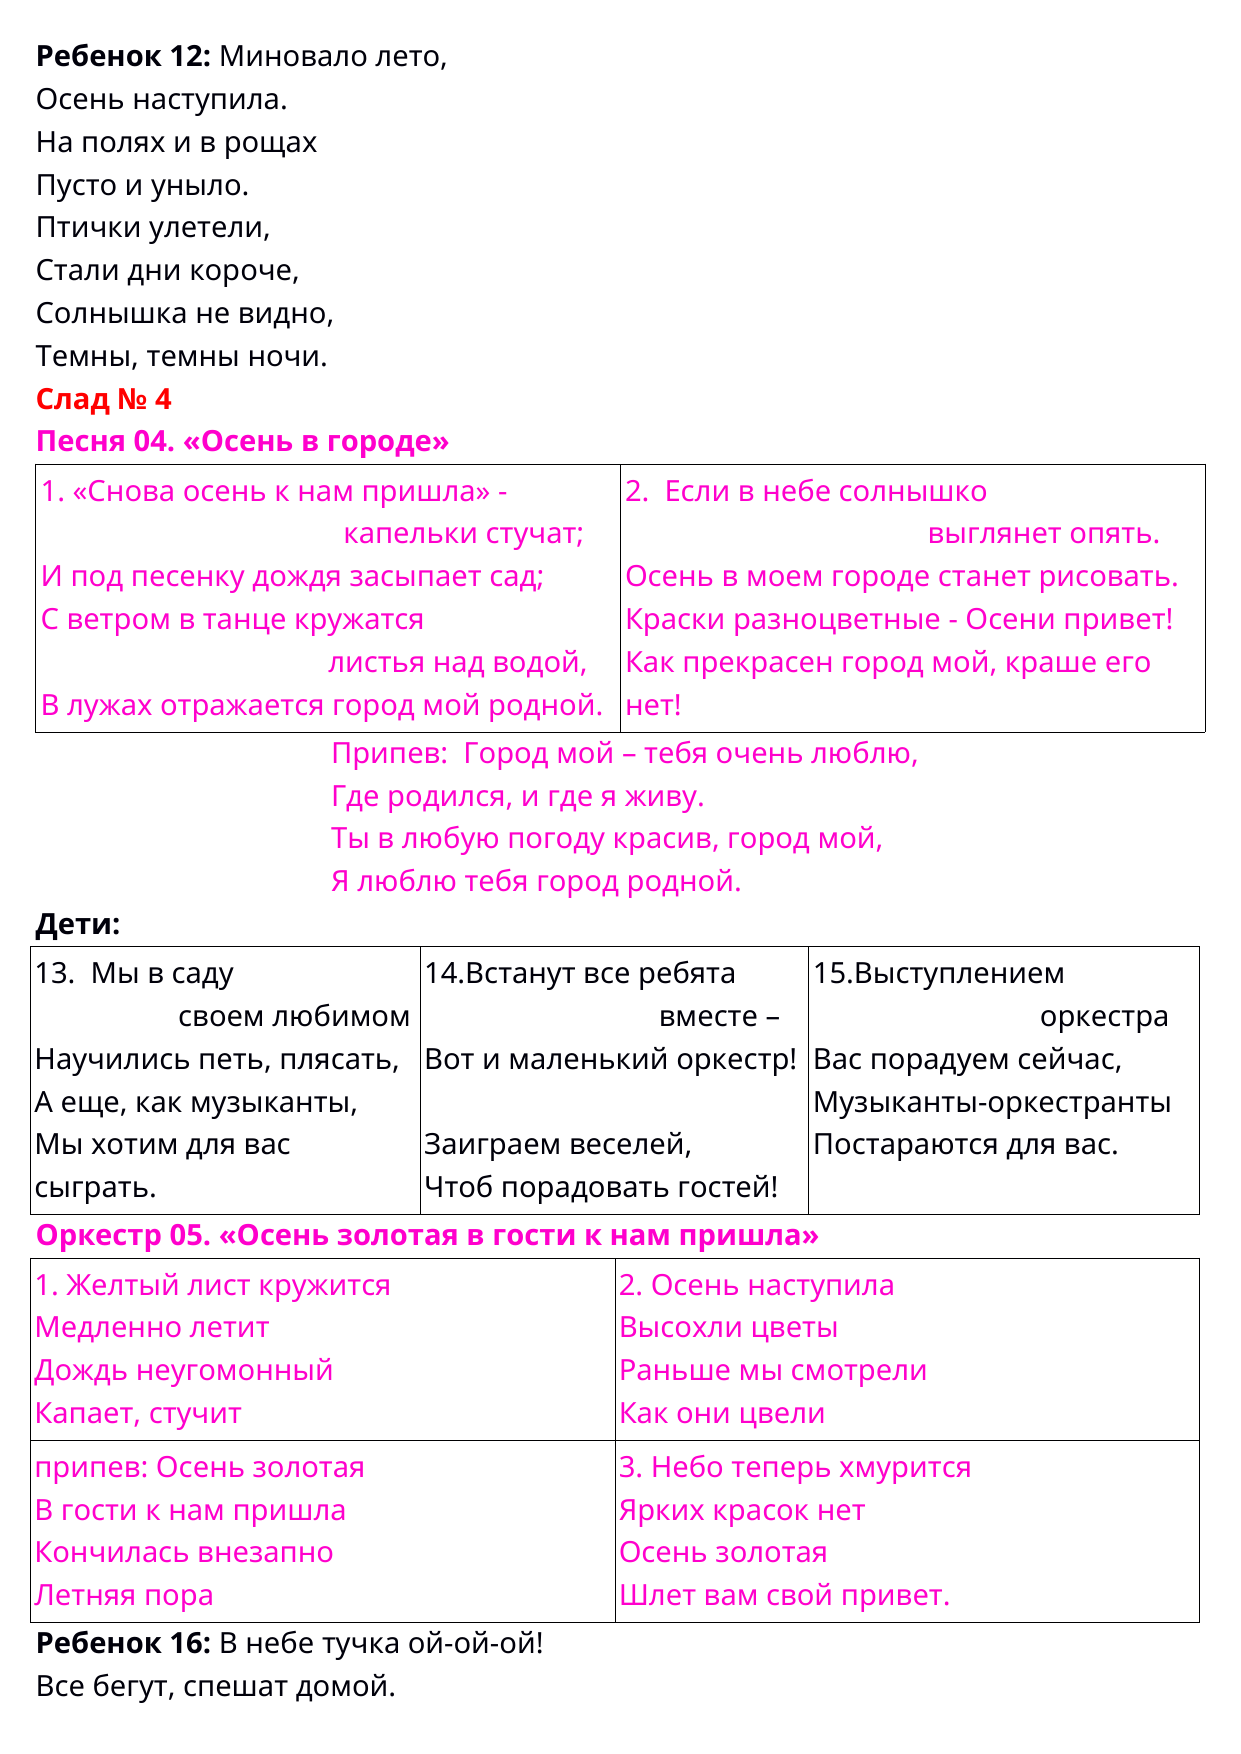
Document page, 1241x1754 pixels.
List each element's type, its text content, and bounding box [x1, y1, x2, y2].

table_header 14.Встанут все ребята вместе – Вот и маленький оркестр! Заиграем веселей, Чтоб порадовать гостей! [421, 947, 808, 1214]
text Дети: [35, 903, 1205, 943]
table_header 15.Выступлением оркестра Вас порадуем сейчас, Музыканты-оркестранты Постараются для вас. [809, 947, 1199, 1214]
table_header 2. Если в небе солнышко выглянет опять. Осень в моем городе станет рисовать. Краски разноцветные - Осени привет! Как прекрасен город мой, краше его нет! [621, 465, 1205, 732]
table_header 2. Осень наступила Высохли цветы Раньше мы смотрели Как они цвели [616, 1259, 1199, 1440]
table_cell припев: Осень золотая В гости к нам пришла Кончилась внезапно Летняя пора [31, 1441, 615, 1622]
text Я люблю тебя город родной. [331, 861, 1205, 900]
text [35, 1623, 1205, 1705]
text Где родился, и где я живу. [331, 775, 1205, 814]
text Ты в любую погоду красив, город мой, [331, 818, 1205, 857]
table_cell 3. Небо теперь хмурится Ярких красок нет Осень золотая Шлет вам свой привет. [616, 1441, 1199, 1622]
table_header 13. Мы в саду своем любимом Научились петь, плясать, А еще, как музыканты, Мы хотим для вас сыграть. [31, 947, 420, 1214]
text Оркестр 05. «Осень золотая в гости к нам пришла» [35, 1215, 1205, 1254]
text Песня 04. «Осень в городе» [35, 421, 1205, 460]
text Ребенок 12: Миновало лето, Осень наступила. На полях и в рощах Пусто и уныло. Птички улетели, Стали дни короче, Солнышка не видно, Темны, темны ночи. [35, 35, 1205, 375]
table_header 1. Желтый лист кружится Медленно летит Дождь неугомонный Капает, стучит [31, 1259, 615, 1440]
table_header 1. «Снова осень к нам пришла» - капельки стучат; И под песенку дождя засыпает сад; С ветром в танце кружатся листья над водой, В лужах отражается город мой родной. [36, 465, 620, 732]
text Припев: Город мой – тебя очень люблю, [331, 733, 1205, 772]
text Слад № 4 [35, 378, 1205, 418]
